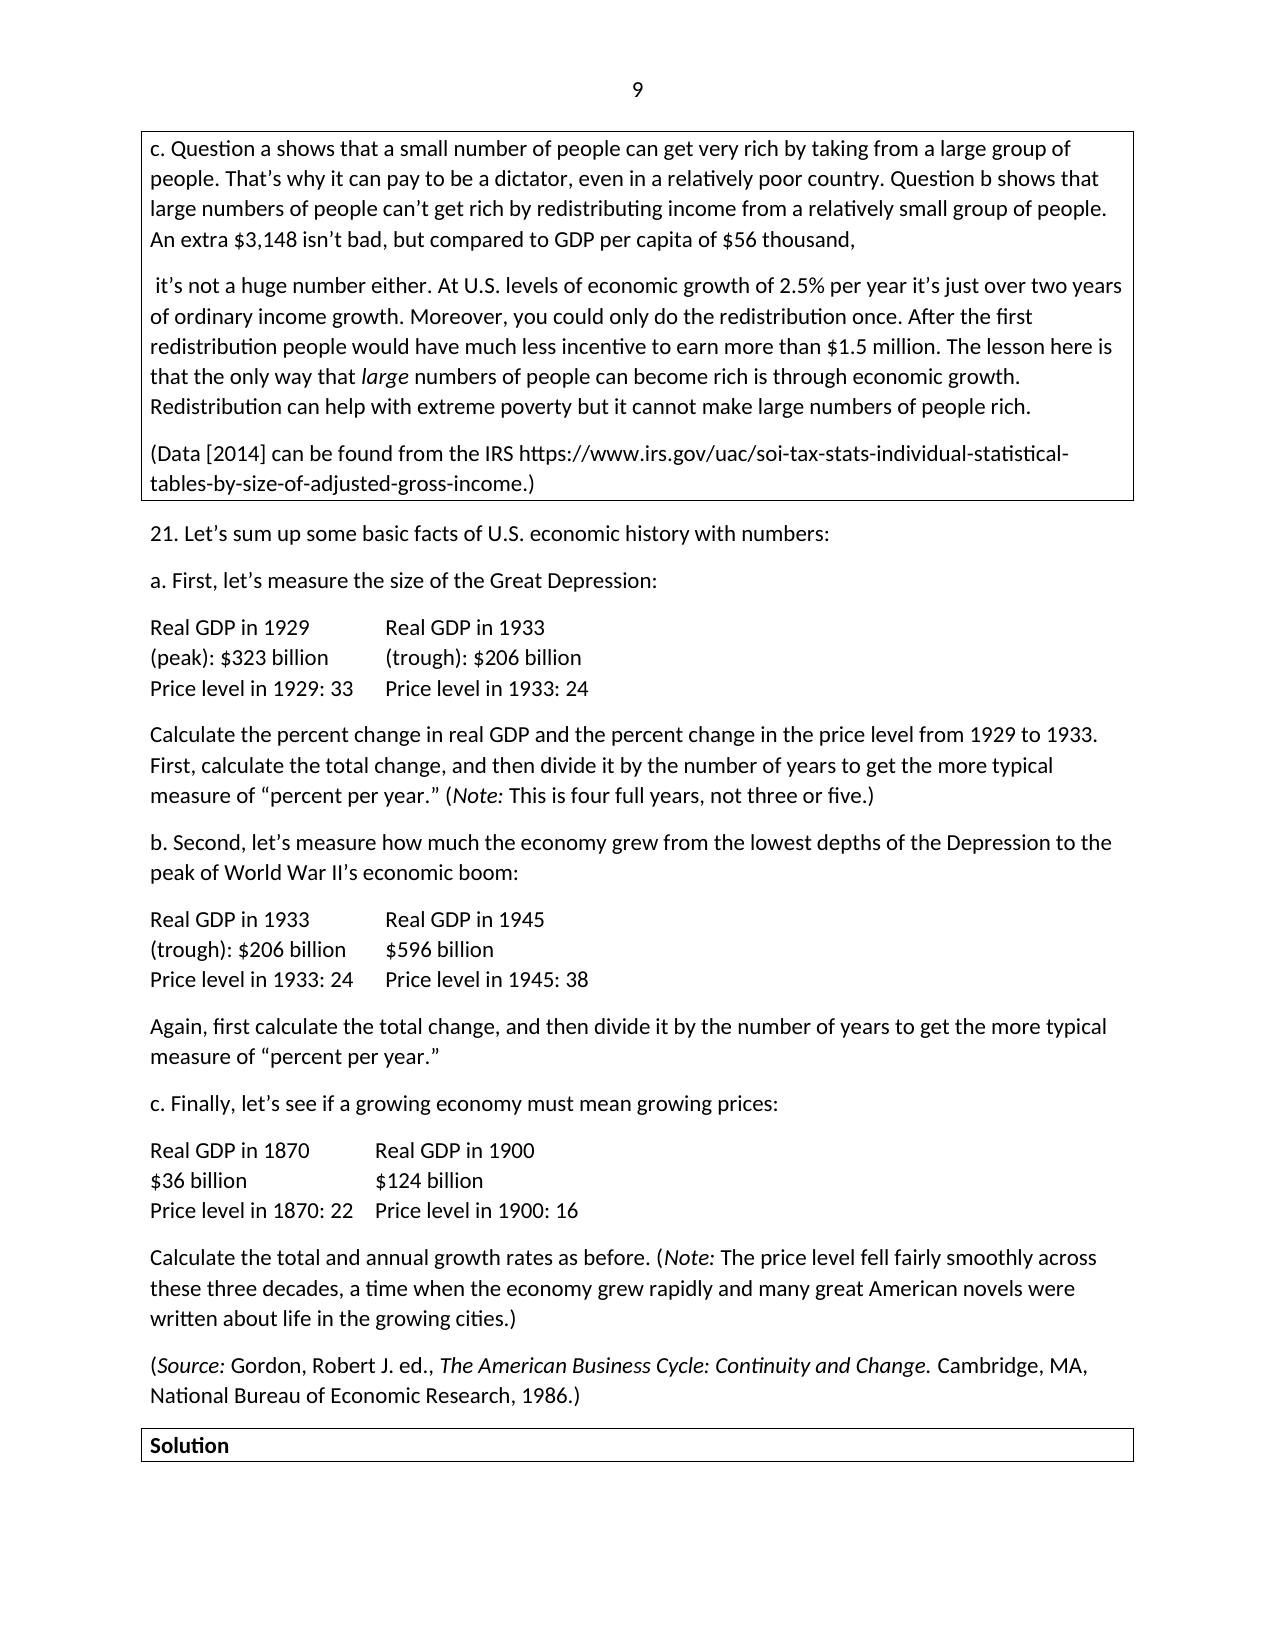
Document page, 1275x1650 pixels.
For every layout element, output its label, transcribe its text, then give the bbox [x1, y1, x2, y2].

text (Data [2014] can be found from the IRS https://www.irs.gov/uac/soi-tax-stats-individual-statistical-tables-by-size-of-adjusted-gross-income.) [142, 436, 1133, 500]
text Again, first calculate the total change, and then divide it by the number of years to get the more typical measure of “percent per year.” [150, 1012, 1125, 1071]
text Calculate the total and annual growth rates as before. (Note: The price level fell fairly smoothly across these three decades, a time when the economy grew rapidly and many great American novels were written about life in the growing cities.) [150, 1243, 1125, 1332]
text b. Second, let’s measure how much the economy grew from the lowest depths of the Depression to the peak of World War II’s economic boom: [150, 828, 1125, 886]
text a. First, let’s measure the size of the Great Depression: [150, 566, 1125, 594]
subtitle Solution [142, 1429, 1133, 1461]
text Real GDP in 1933 Real GDP in 1945 (trough): $206 billion $596 billion Price level in 1933: 24 Price level in 1945: 38 [150, 905, 1125, 993]
text (Source: Gordon, Robert J. ed., The American Business Cycle: Continuity and Change. Cambridge, MA, National Bureau of Economic Research, 1986.) [150, 1351, 1125, 1409]
text 21. Let’s sum up some basic facts of U.S. economic history with numbers: [150, 519, 1125, 548]
text Real GDP in 1870 Real GDP in 1900 $36 billion $124 billion Price level in 1870: 22 Price level in 1900: 16 [150, 1136, 1125, 1225]
text c. Finally, let’s see if a growing economy must mean growing prices: [150, 1089, 1125, 1117]
text c. Question a shows that a small number of people can get very rich by taking from a large group of people. That’s why it can pay to be a dictator, even in a relatively poor country. Question b shows that large numbers of people can’t get rich by redistributing income from a relatively small group of people. An extra $3,148 isn’t bad, but compared to GDP per capita of $56 thousand, [142, 132, 1133, 253]
text it’s not a huge number either. At U.S. levels of economic growth of 2.5% per year it’s just over two years of ordinary income growth. Moreover, you could only do the redistribution once. After the first redistribution people would have much less incentive to earn more than $1.5 million. The lesson here is that the only way that large numbers of people can become rich is through economic growth. Redistribution can help with extreme poverty but it cannot make large numbers of people rich. [142, 268, 1133, 421]
text Calculate the percent change in real GDP and the percent change in the price level from 1929 to 1933. First, calculate the total change, and then divide it by the number of years to get the more typical measure of “percent per year.” (Note: This is four full years, not three or five.) [150, 721, 1125, 809]
text Real GDP in 1929 Real GDP in 1933 (peak): $323 billion (trough): $206 billion Price level in 1929: 33 Price level in 1933: 24 [150, 613, 1125, 702]
